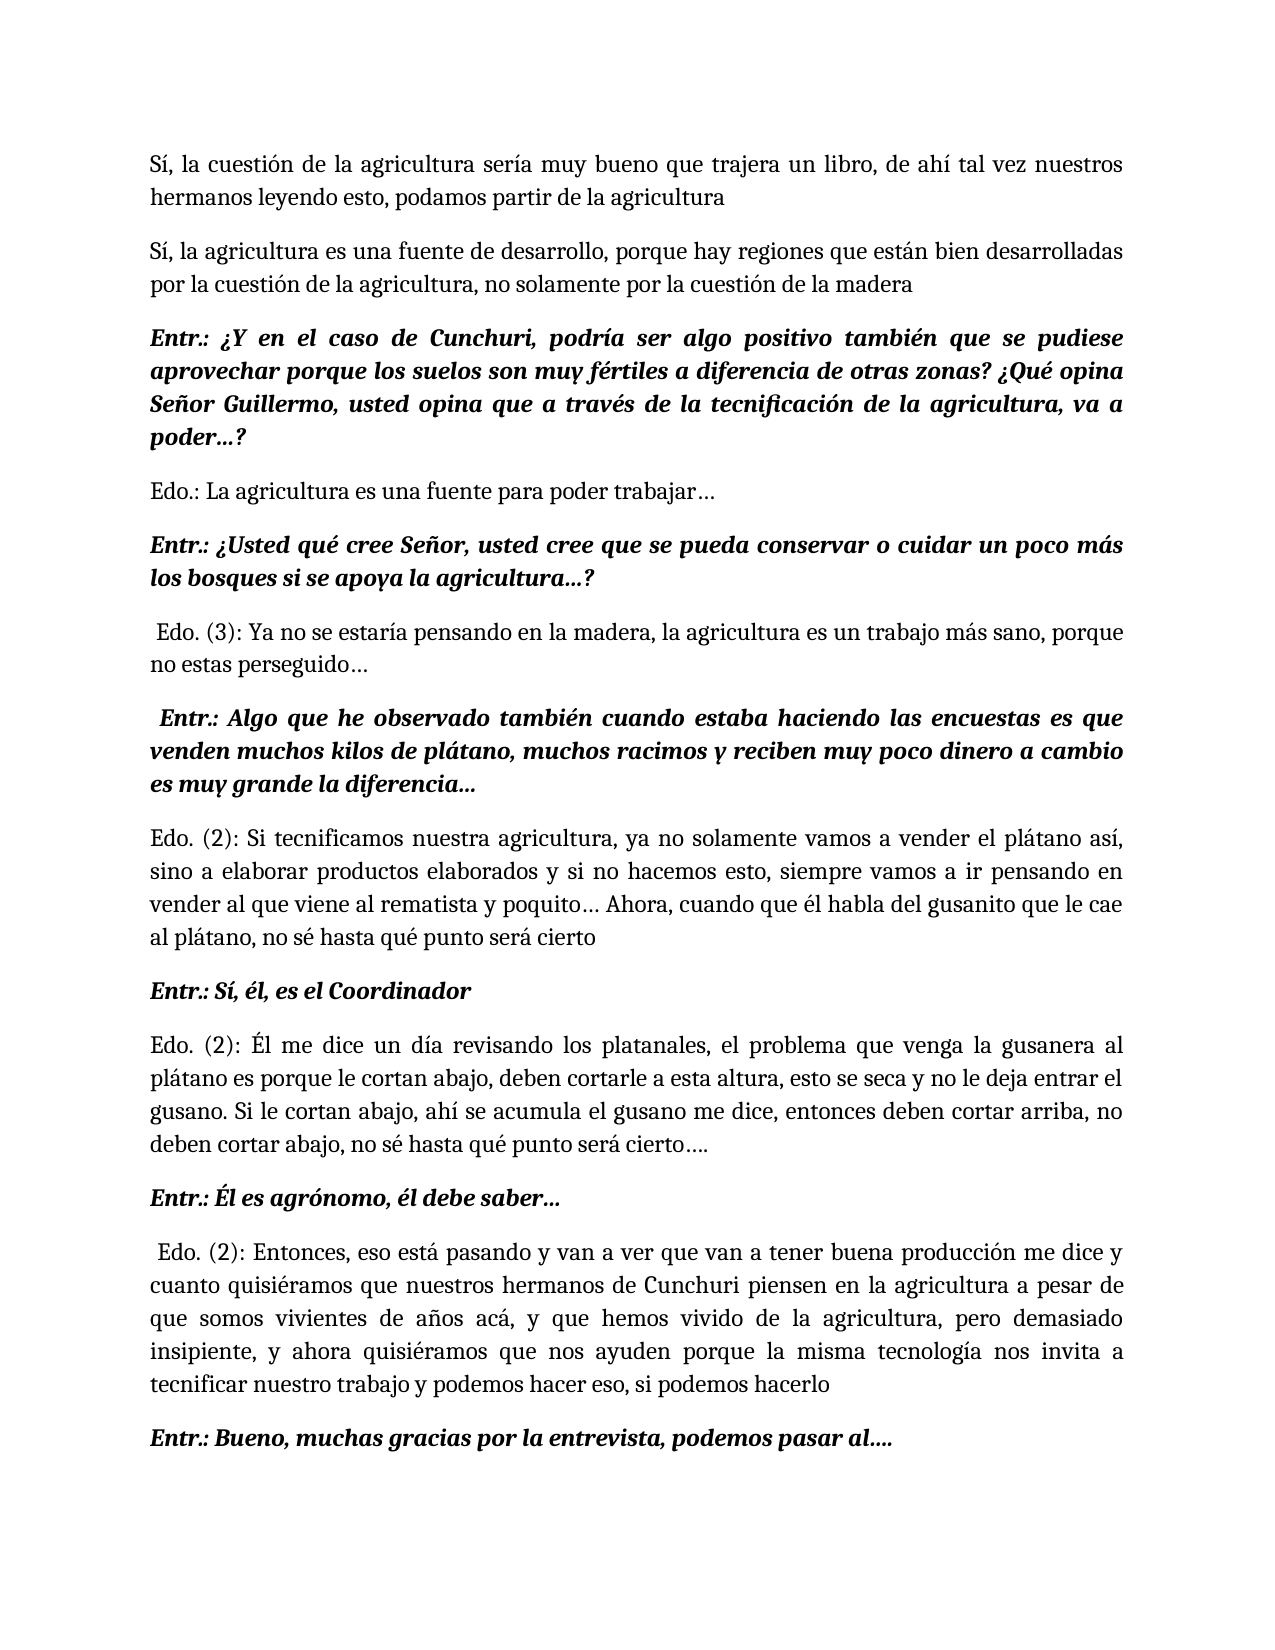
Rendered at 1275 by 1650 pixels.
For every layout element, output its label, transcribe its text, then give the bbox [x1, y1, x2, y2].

text Entr.: Sí, él, es el Coordinador [150, 977, 1125, 1006]
text Entr.: Bueno, muchas gracias por la entrevista, podemos pasar al…. [150, 1424, 1125, 1452]
text Sí, la agricultura es una fuente de desarrollo, porque hay regiones que están bien desarrolladas por la cuestión de la agricultura, no solamente por la cuestión de la madera [150, 237, 1125, 299]
text Sí, la cuestión de la agricultura sería muy bueno que trajera un libro, de ahí tal vez nuestros hermanos leyendo esto, podamos partir de la agricultura [150, 150, 1125, 212]
text Entr.: ¿Usted qué cree Señor, usted cree que se pueda conservar o cuidar un poco más los bosques si se apoya la agricultura…? [150, 531, 1125, 592]
text Edo. (2): Entonces, eso está pasando y van a ver que van a tener buena producción me dice y cuanto quisiéramos que nuestros hermanos de Cunchuri piensen en la agricultura a pesar de que somos vivientes de años acá, y que hemos vivido de la agricultura, pero demasiado insipiente, y ahora quisiéramos que nos ayuden porque la misma tecnología nos invita a tecnificar nuestro trabajo y podemos hacer eso, si podemos hacerlo [150, 1238, 1125, 1398]
text Entr.: Algo que he observado también cuando estaba haciendo las encuestas es que venden muchos kilos de plátano, muchos racimos y reciben muy poco dinero a cambio es muy grande la diferencia… [150, 704, 1125, 799]
text Entr.: ¿Y en el caso de Cunchuri, podría ser algo positivo también que se pudiese aprovechar porque los suelos son muy fértiles a diferencia de otras zonas? ¿Qué opina Señor Guillermo, usted opina que a través de la tecnificación de la agricultura, va a poder…? [150, 324, 1125, 452]
text Edo.: La agricultura es una fuente para poder trabajar… [150, 477, 1125, 505]
text Entr.: Él es agrónomo, él debe saber… [150, 1184, 1125, 1213]
text Edo. (2): Si tecnificamos nuestra agricultura, ya no solamente vamos a vender el plátano así, sino a elaborar productos elaborados y si no hacemos esto, siempre vamos a ir pensando en vender al que viene al rematista y poquito… Ahora, cuando que él habla del gusanito que le cae al plátano, no sé hasta qué punto será cierto [150, 824, 1125, 952]
text Edo. (3): Ya no se estaría pensando en la madera, la agricultura es un trabajo más sano, porque no estas perseguido… [150, 617, 1125, 679]
text Edo. (2): Él me dice un día revisando los platanales, el problema que venga la gusanera al plátano es porque le cortan abajo, deben cortarle a esta altura, esto se seca y no le deja entrar el gusano. Si le cortan abajo, ahí se acumula el gusano me dice, entonces deben cortar arriba, no deben cortar abajo, no sé hasta qué punto será cierto…. [150, 1031, 1125, 1159]
